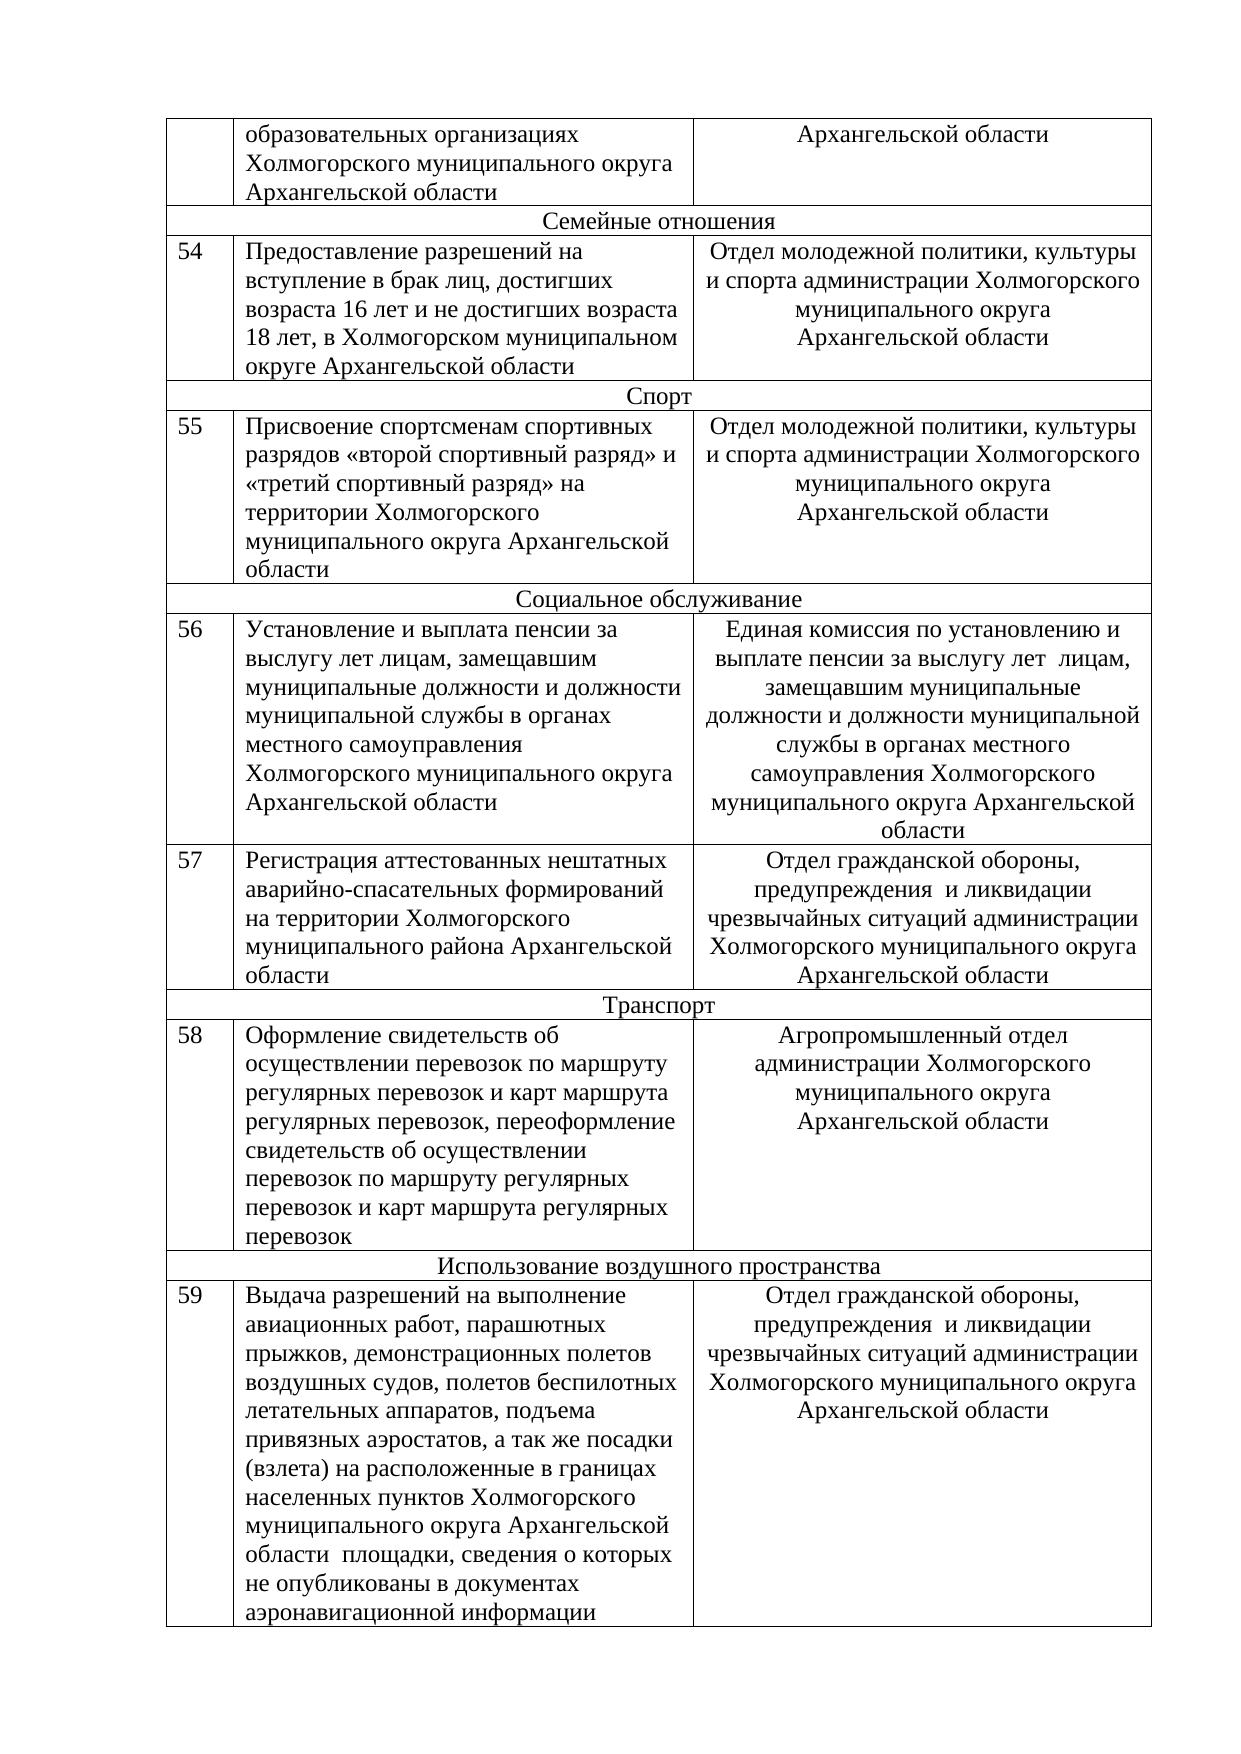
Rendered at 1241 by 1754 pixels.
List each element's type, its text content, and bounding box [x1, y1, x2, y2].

table_cell 59 [167, 1281, 233, 1626]
table_cell Спорт [167, 381, 1151, 410]
table_cell Оформление свидетельств об осуществлении перевозок по маршруту регулярных перевозок и карт маршрута регулярных перевозок, переоформление свидетельств об осуществлении перевозок по маршруту регулярных перевозок и карт маршрута регулярных перевозок [234, 1020, 693, 1250]
table_cell 53 [167, 119, 233, 205]
table_cell 54 [167, 236, 233, 380]
table_cell Отдел гражданской обороны, предупреждения и ликвидации чрезвычайных ситуаций администрации Холмогорского муниципального округа Архангельской области [694, 1281, 1151, 1626]
table_cell Присвоение спортсменам спортивных разрядов «второй спортивный разряд» и «третий спортивный разряд» на территории Холмогорского муниципального округа Архангельской области [234, 411, 693, 583]
table_cell Выдача разрешений на выполнение авиационных работ, парашютных прыжков, демонстрационных полетов воздушных судов, полетов беспилотных летательных аппаратов, подъема привязных аэростатов, а так же посадки (взлета) на расположенные в границах населенных пунктов Холмогорского муниципального округа Архангельской области площадки, сведения о которых не опубликованы в документах аэронавигационной информации [234, 1281, 693, 1626]
table_cell Социальное обслуживание [167, 584, 1151, 613]
table_cell 56 [167, 614, 233, 844]
table_cell Использование воздушного пространства [167, 1251, 1151, 1279]
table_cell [234, 119, 693, 205]
table_cell 58 [167, 1020, 233, 1250]
table_cell Отдел молодежной политики, культуры и спорта администрации Холмогорского муниципального округа Архангельской области [694, 236, 1151, 380]
table_cell Предоставление разрешений на вступление в брак лиц, достигших возраста 16 лет и не достигших возраста 18 лет, в Холмогорском муниципальном округе Архангельской области [234, 236, 693, 380]
table_cell Агропромышленный отдел администрации Холмогорского муниципального округа Архангельской области [694, 1020, 1151, 1250]
table_cell Единая комиссия по установлению и выплате пенсии за выслугу лет лицам, замещавшим муниципальные должности и должности муниципальной службы в органах местного самоуправления Холмогорского муниципального округа Архангельской области [694, 614, 1151, 844]
table_cell Установление и выплата пенсии за выслугу лет лицам, замещавшим муниципальные должности и должности муниципальной службы в органах местного самоуправления Холмогорского муниципального округа Архангельской области [234, 614, 693, 844]
table_cell 55 [167, 411, 233, 583]
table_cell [694, 119, 1151, 205]
table_cell Транспорт [167, 990, 1151, 1019]
table_cell Семейные отношения [167, 206, 1151, 235]
table_cell 57 [167, 845, 233, 989]
table_cell Отдел молодежной политики, культуры и спорта администрации Холмогорского муниципального округа Архангельской области [694, 411, 1151, 583]
table_cell Отдел гражданской обороны, предупреждения и ликвидации чрезвычайных ситуаций администрации Холмогорского муниципального округа Архангельской области [694, 845, 1151, 989]
table_cell Регистрация аттестованных нештатных аварийно-спасательных формирований на территории Холмогорского муниципального района Архангельской области [234, 845, 693, 989]
